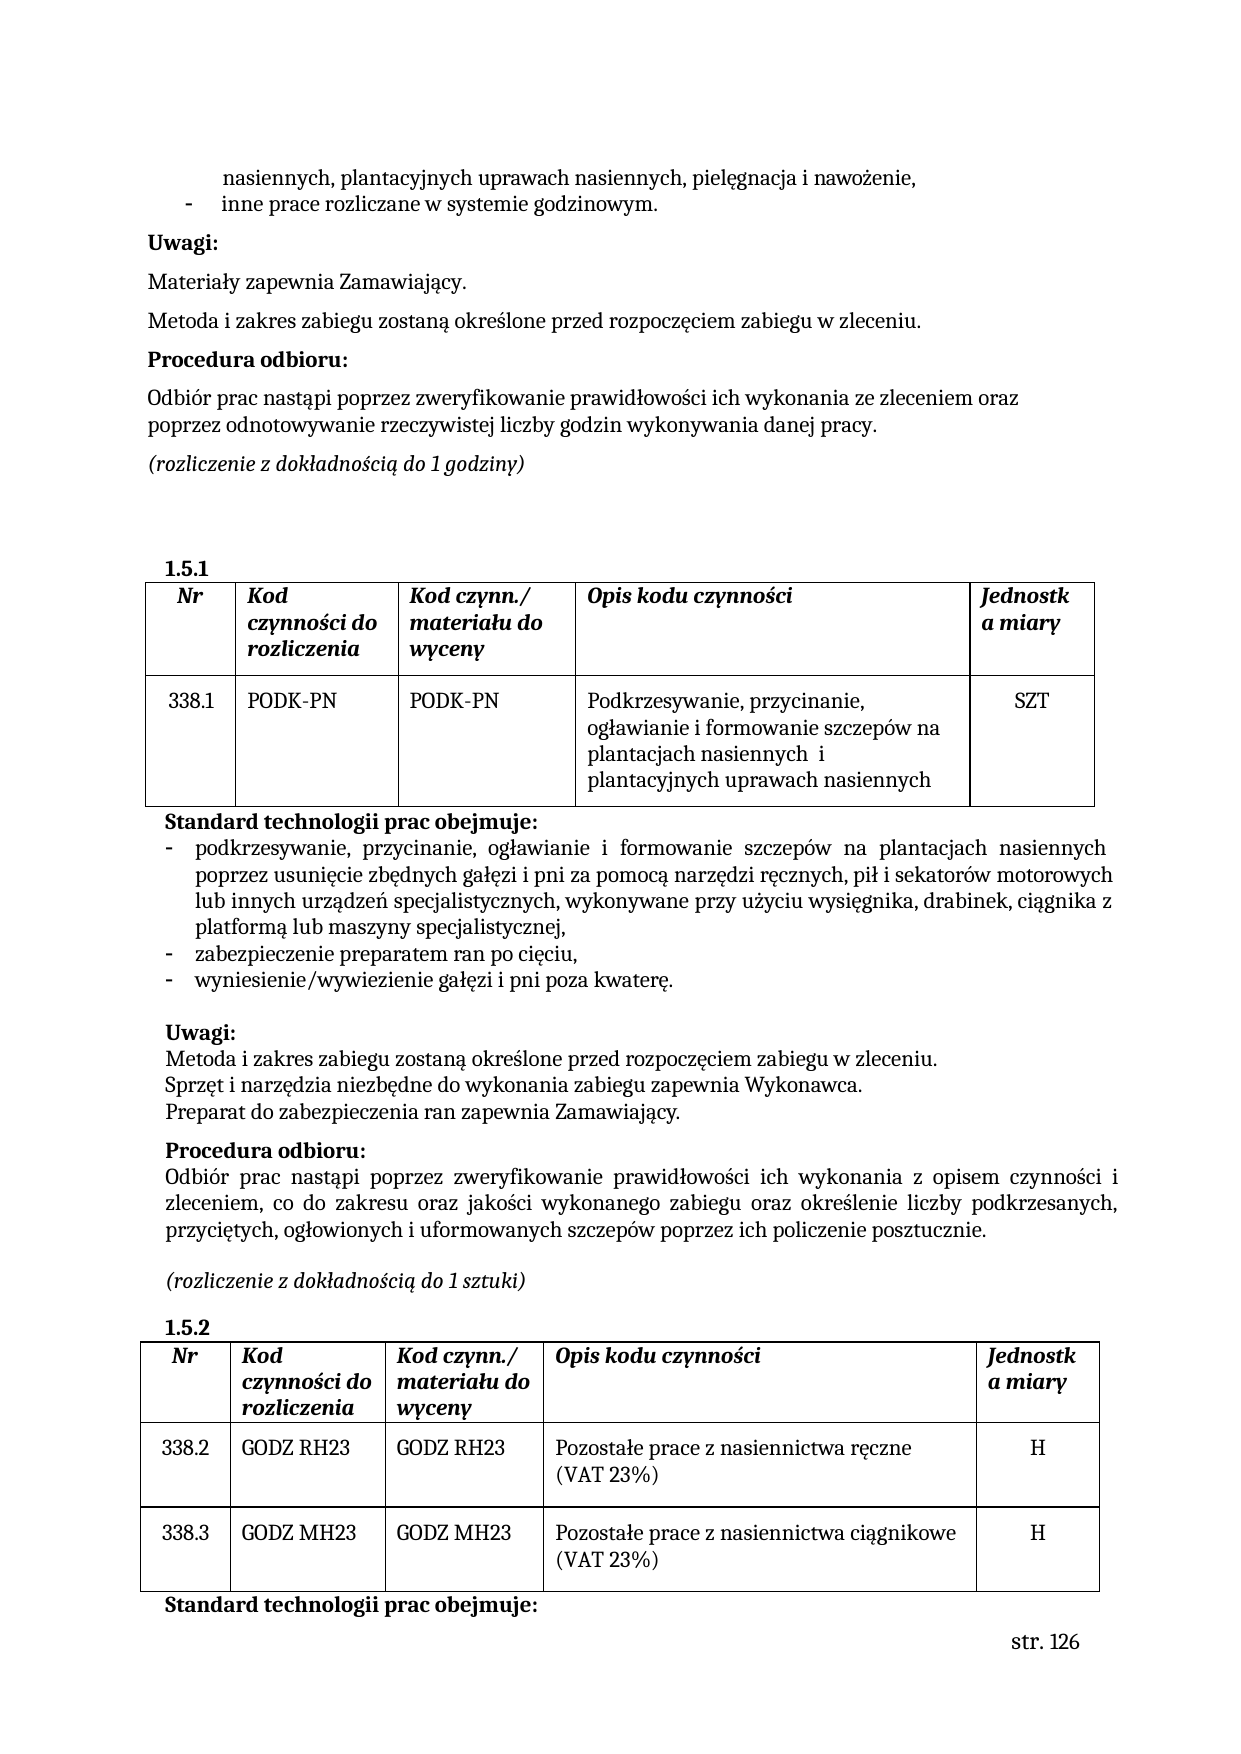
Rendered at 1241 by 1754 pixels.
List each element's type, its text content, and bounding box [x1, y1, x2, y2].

text (rozliczenie z dokładnością do 1 sztuki) [165, 1268, 1119, 1294]
subtitle Uwagi: [147, 230, 1119, 256]
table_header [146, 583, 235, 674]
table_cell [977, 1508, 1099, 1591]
text Standard technologii prac obejmuje: [165, 1592, 1119, 1618]
list zabezpieczenie preparatem ran po cięciu, [165, 941, 1119, 967]
text Uwagi: [165, 1019, 1119, 1046]
list inne prace rozliczane w systemie godzinowym. [185, 191, 1119, 217]
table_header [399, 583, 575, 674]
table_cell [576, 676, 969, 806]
subtitle Procedura odbioru: [147, 347, 1119, 373]
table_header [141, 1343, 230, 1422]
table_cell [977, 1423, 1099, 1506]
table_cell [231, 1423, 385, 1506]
text 1.5.2 [121, 1315, 1119, 1341]
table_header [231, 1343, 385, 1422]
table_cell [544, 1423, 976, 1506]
list wyniesienie/wywiezienie gałęzi i pni poza kwaterę. [165, 967, 1119, 993]
text 1.5.1 [121, 556, 1119, 582]
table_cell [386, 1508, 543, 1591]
text Metoda i zakres zabiegu zostaną określone przed rozpoczęciem zabiegu w zleceniu. [147, 307, 1119, 334]
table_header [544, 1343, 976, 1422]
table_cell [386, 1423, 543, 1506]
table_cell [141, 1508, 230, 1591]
text Materiały zapewnia Zamawiający. [147, 269, 1119, 295]
text Preparat do zabezpieczenia ran zapewnia Zamawiający. [165, 1099, 1119, 1125]
text Standard technologii prac obejmuje: [165, 809, 1119, 835]
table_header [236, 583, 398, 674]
text Metoda i zakres zabiegu zostaną określone przed rozpoczęciem zabiegu w zleceniu. [165, 1046, 1119, 1072]
text Odbiór prac nastąpi poprzez zweryfikowanie prawidłowości ich wykonania z opisem czynności i zleceniem, co do zakresu oraz jakości wykonanego zabiegu oraz określenie liczby podkrzesanych, przyciętych, ogłowionych i uformowanych szczepów poprzez ich policzenie posztucznie. [165, 1164, 1119, 1243]
text Odbiór prac nastąpi poprzez zweryfikowanie prawidłowości ich wykonania ze zleceniem oraz poprzez odnotowywanie rzeczywistej liczby godzin wykonywania danej pracy. [147, 385, 1093, 438]
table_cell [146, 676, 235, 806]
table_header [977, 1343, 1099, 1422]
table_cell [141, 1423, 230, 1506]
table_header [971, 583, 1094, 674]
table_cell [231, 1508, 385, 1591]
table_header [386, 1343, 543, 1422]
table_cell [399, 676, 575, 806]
text Sprzęt i narzędzia niezbędne do wykonania zabiegu zapewnia Wykonawca. [165, 1072, 1119, 1099]
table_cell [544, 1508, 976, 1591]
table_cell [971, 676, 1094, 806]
text Procedura odbioru: [165, 1137, 1119, 1164]
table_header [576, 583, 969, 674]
text (rozliczenie z dokładnością do 1 godziny) [147, 451, 1119, 477]
list podkrzesywanie, przycinanie, ogławianie i formowanie szczepów na plantacjach nasiennych poprzez usunięcie zbędnych gałęzi i pni za pomocą narzędzi ręcznych, pił i sekatorów motorowych lub innych urządzeń specjalistycznych, wykonywane przy użyciu wysięgnika, drabinek, ciągnika z platformą lub maszyny specjalistycznej, [165, 835, 1119, 941]
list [185, 164, 1093, 191]
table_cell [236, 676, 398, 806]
